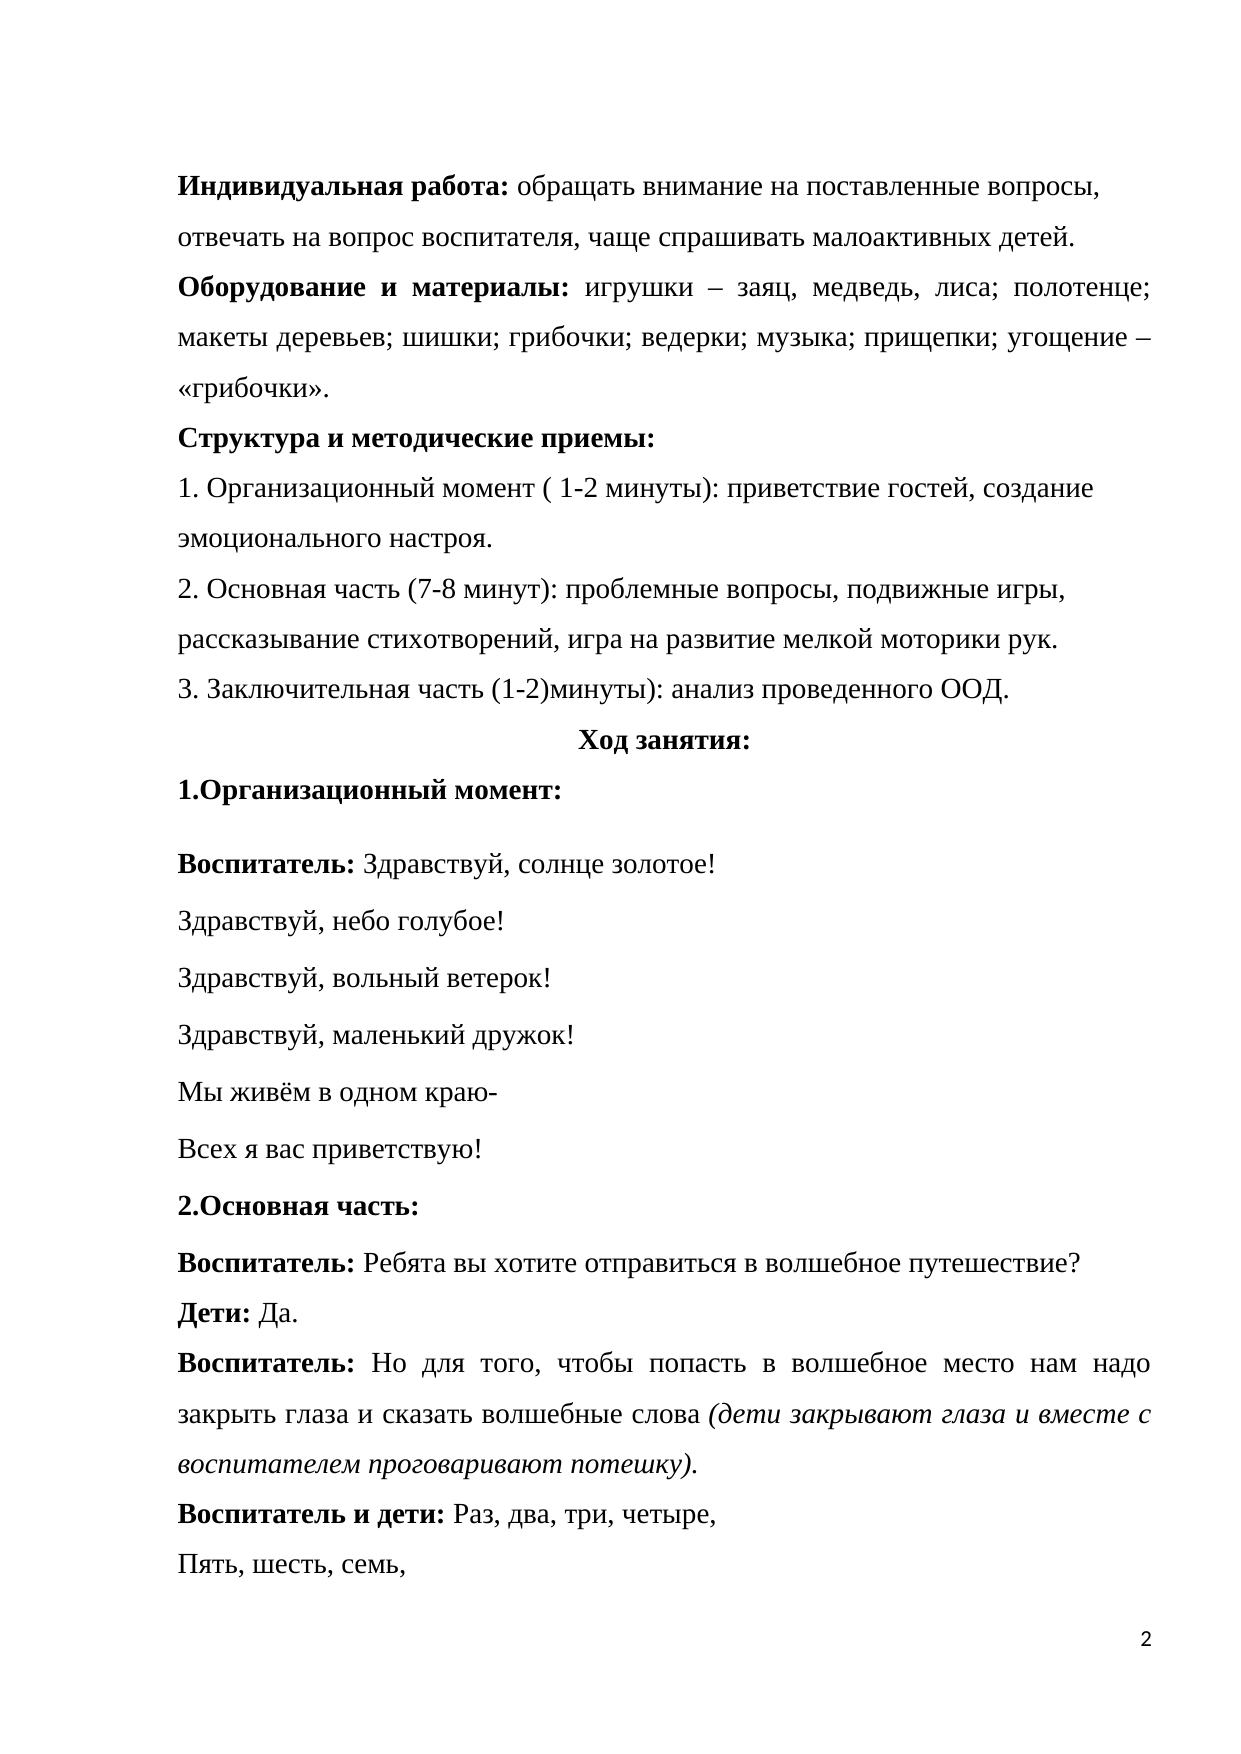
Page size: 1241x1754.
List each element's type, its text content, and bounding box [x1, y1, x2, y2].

text Пять, шесть, семь, [177, 1547, 1152, 1580]
text Воспитатель и дети: Раз, два, три, четыре, [177, 1496, 1152, 1530]
text Здравствуй, небо голубое! [177, 903, 1152, 936]
text Воспитатель: Ребята вы хотите отправиться в волшебное путешествие? [177, 1245, 1152, 1278]
text Оборудование и материалы: игрушки – заяц, медведь, лиса; полотенце; макеты деревьев; шишки; грибочки; ведерки; музыка; прищепки; угощение – «грибочки». [177, 269, 1152, 403]
text Всех я вас приветствую! [177, 1131, 1152, 1164]
text Здравствуй, вольный ветерок! [177, 960, 1152, 993]
text Дети: Да. [177, 1295, 1152, 1329]
text 2.Основная часть: [177, 1188, 1152, 1221]
text Индивидуальная работа: обращать внимание на поставленные вопросы, отвечать на вопрос воспитателя, чаще спрашивать малоактивных детей. [177, 168, 1152, 252]
text Здравствуй, маленький дружок! [177, 1017, 1152, 1050]
text Мы живём в одном краю- [177, 1074, 1152, 1107]
text Структура и методические приемы: [177, 420, 1152, 453]
text Воспитатель: Здравствуй, солнце золотое! [177, 846, 1152, 879]
text 2. Основная часть (7-8 минут): проблемные вопросы, подвижные игры, рассказывание стихотворений, игра на развитие мелкой моторики рук. [177, 571, 1152, 655]
text 1. Организационный момент ( 1-2 минуты): приветствие гостей, создание эмоционального настроя. [177, 470, 1152, 554]
text Воспитатель: Но для того, чтобы попасть в волшебное место нам надо закрыть глаза и сказать волшебные слова (дети закрывают глаза и вместе с воспитателем проговаривают потешку). [177, 1345, 1152, 1479]
text 3. Заключительная часть (1-2)минуты): анализ проведенного ООД. [177, 672, 1152, 705]
text Ход занятия: [177, 722, 1152, 755]
text 1.Организационный момент: [177, 772, 1152, 806]
